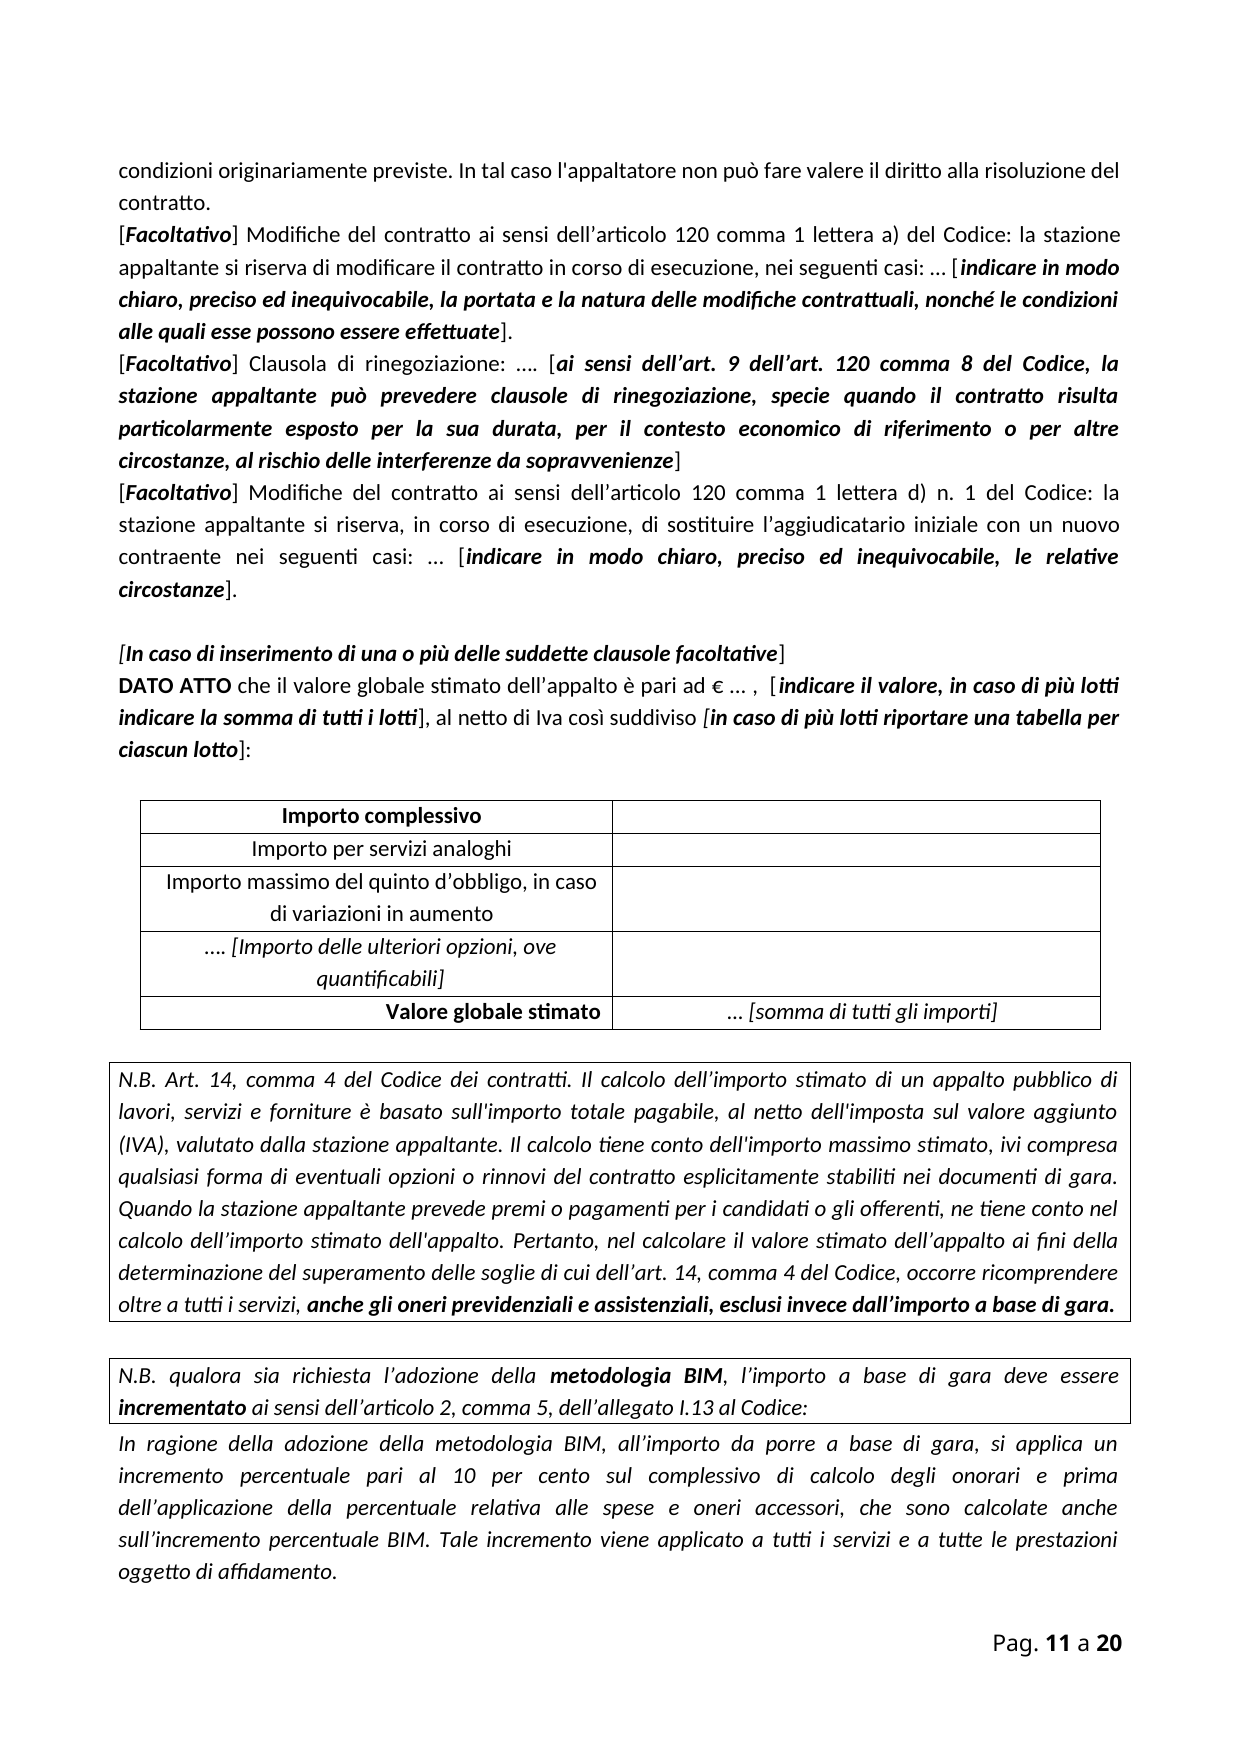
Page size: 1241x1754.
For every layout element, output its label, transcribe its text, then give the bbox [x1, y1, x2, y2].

table_header Importo complessivo [141, 801, 612, 833]
table_header [613, 801, 1100, 833]
text [Facoltativo] Modifiche del contratto ai sensi dell’articolo 120 comma 1 lettera a) del Codice: la stazione appaltante si riserva di modificare il contratto in corso di esecuzione, nei seguenti casi: … [indicare in modo chiaro, preciso ed inequivocabile, la portata e la natura delle modifiche contrattuali, nonché le condizioni alle quali esse possono essere effettuate]. [118, 221, 1122, 345]
table_cell [613, 867, 1100, 931]
text [In caso di inserimento di una o più delle suddette clausole facoltative] [118, 639, 1122, 667]
text [Facoltativo] Clausola di rinegoziazione: …. [ai sensi dell’art. 9 dell’art. 120 comma 8 del Codice, la stazione appaltante può prevedere clausole di rinegoziazione, specie quando il contratto risulta particolarmente esposto per la sua durata, per il contesto economico di riferimento o per altre circostanze, al rischio delle interferenze da sopravvenienze] [118, 349, 1122, 474]
table_cell Valore globale stimato [141, 997, 612, 1029]
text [118, 156, 1122, 216]
text [Facoltativo] Modifiche del contratto ai sensi dell’articolo 120 comma 1 lettera d) n. 1 del Codice: la stazione appaltante si riserva, in corso di esecuzione, di sostituire l’aggiudicatario iniziale con un nuovo contraente nei seguenti casi: … [indicare in modo chiaro, preciso ed inequivocabile, le relative circostanze]. [118, 478, 1122, 603]
table_cell Importo massimo del quinto d’obbligo, in caso di variazioni in aumento [141, 867, 612, 931]
table_cell Importo per servizi analoghi [141, 834, 612, 866]
text N.B. qualora sia richiesta l’adozione della metodologia BIM, l’importo a base di gara deve essere incrementato ai sensi dell’articolo 2, comma 5, dell’allegato I.13 al Codice: [110, 1359, 1130, 1423]
text DATO ATTO che il valore globale stimato dell’appalto è pari ad € ... , [indicare il valore, in caso di più lotti indicare la somma di tutti i lotti], al netto di Iva così suddiviso [in caso di più lotti riportare una tabella per ciascun lotto]: [118, 671, 1122, 764]
table_cell [613, 932, 1100, 996]
table_cell … [somma di tutti gli importi] [613, 997, 1100, 1029]
table_cell …. [Importo delle ulteriori opzioni, ove quantificabili] [141, 932, 612, 996]
text In ragione della adozione della metodologia BIM, all’importo da porre a base di gara, si applica un incremento percentuale pari al 10 per cento sul complessivo di calcolo degli onorari e prima dell’applicazione della percentuale relativa alle spese e oneri accessori, che sono calcolate anche sull’incremento percentuale BIM. Tale incremento viene applicato a tutti i servizi e a tutte le prestazioni oggetto di affidamento. [118, 1429, 1122, 1586]
table_cell [613, 834, 1100, 866]
text N.B. Art. 14, comma 4 del Codice dei contratti. Il calcolo dell’importo stimato di un appalto pubblico di lavori, servizi e forniture è basato sull'importo totale pagabile, al netto dell'imposta sul valore aggiunto (IVA), valutato dalla stazione appaltante. Il calcolo tiene conto dell'importo massimo stimato, ivi compresa qualsiasi forma di eventuali opzioni o rinnovi del contratto esplicitamente stabiliti nei documenti di gara. Quando la stazione appaltante prevede premi o pagamenti per i candidati o gli offerenti, ne tiene conto nel calcolo dell’importo stimato dell'appalto. Pertanto, nel calcolare il valore stimato dell’appalto ai fini della determinazione del superamento delle soglie di cui dell’art. 14, comma 4 del Codice, occorre ricomprendere oltre a tutti i servizi, anche gli oneri previdenziali e assistenziali, esclusi invece dall’importo a base di gara. [110, 1063, 1130, 1321]
